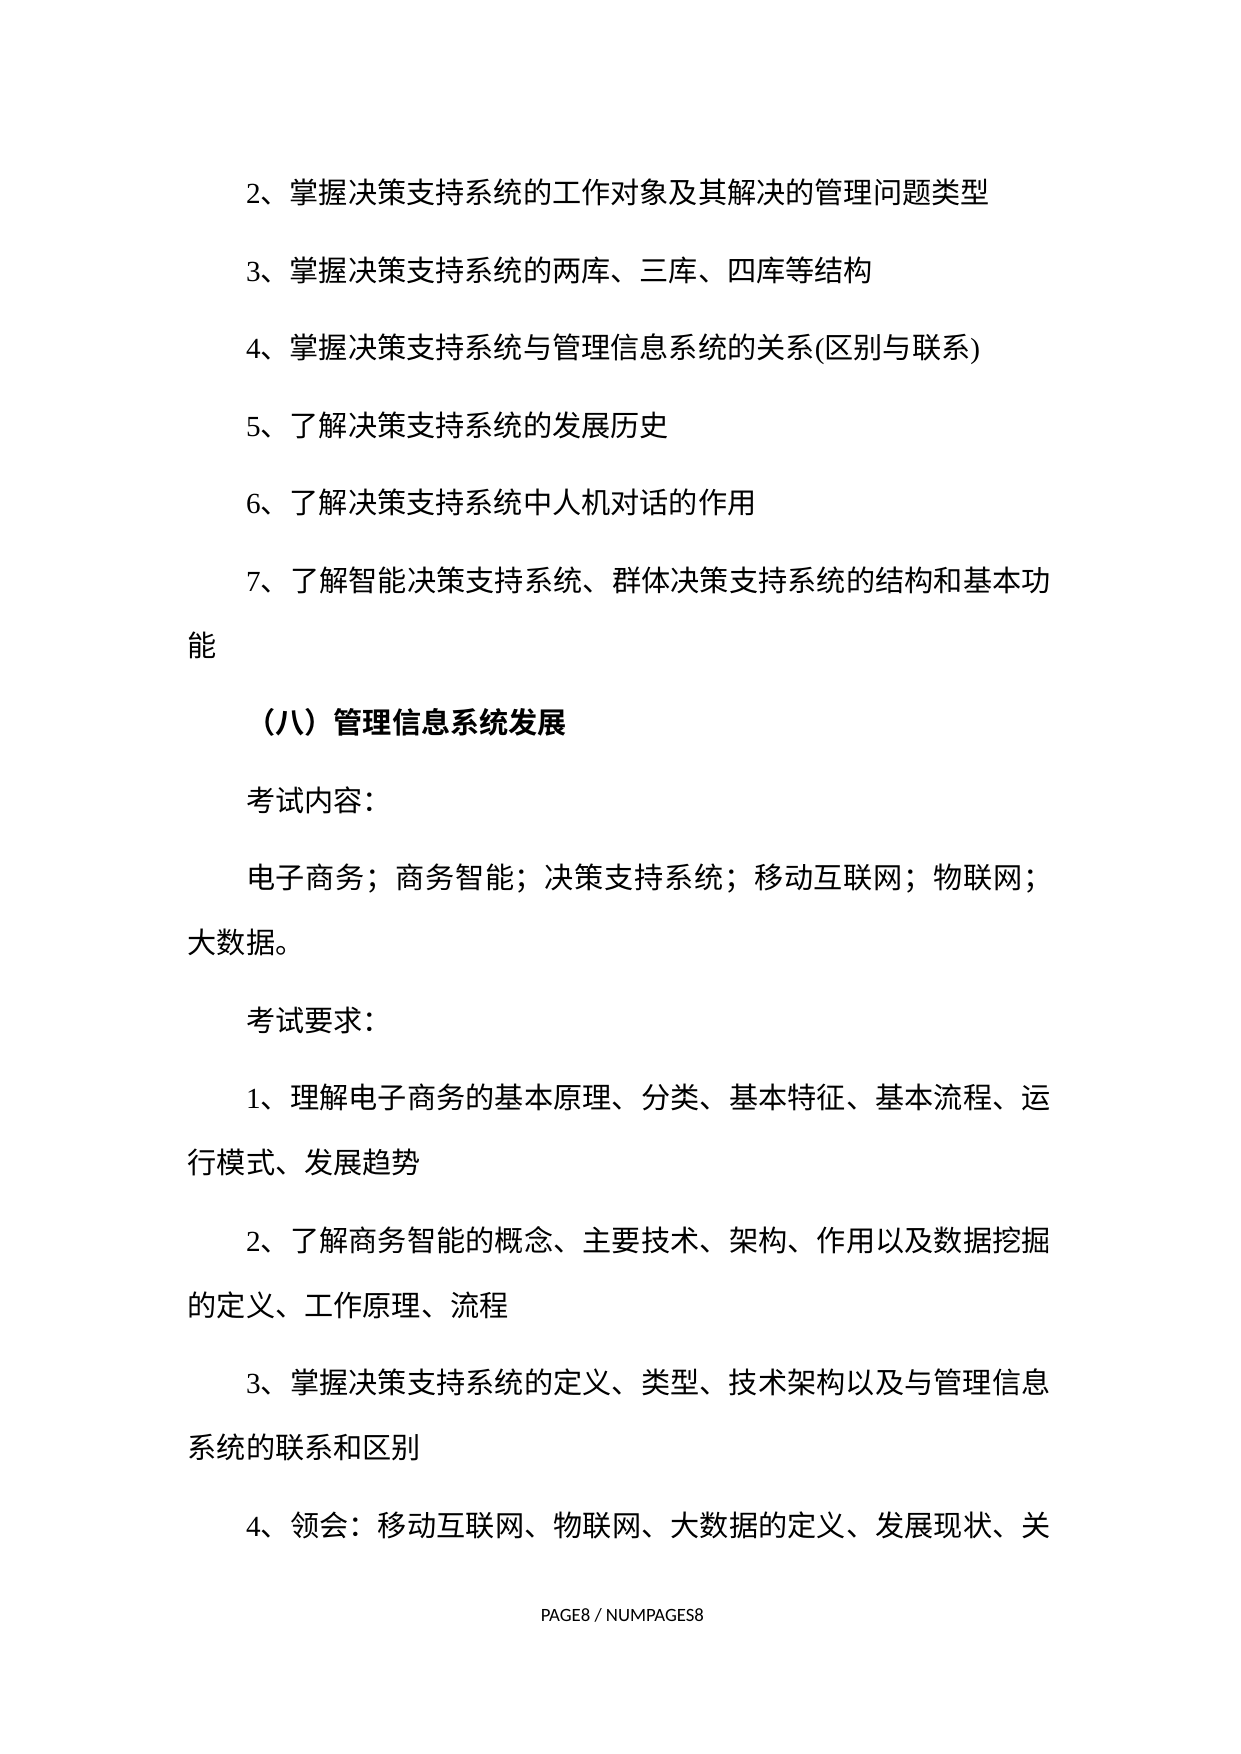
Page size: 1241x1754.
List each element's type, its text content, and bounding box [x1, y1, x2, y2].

text 7、了解智能决策支持系统、群体决策支持系统的结构和基本功能 [187, 546, 1053, 676]
text 2、了解商务智能的概念、主要技术、架构、作用以及数据挖掘的定义、工作原理、流程 [187, 1206, 1053, 1336]
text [187, 1491, 1053, 1556]
text （八）管理信息系统发展 [187, 688, 1053, 753]
text 3、掌握决策支持系统的定义、类型、技术架构以及与管理信息系统的联系和区别 [187, 1348, 1053, 1478]
text 1、理解电子商务的基本原理、分类、基本特征、基本流程、运行模式、发展趋势 [187, 1063, 1053, 1193]
text 4、掌握决策支持系统与管理信息系统的关系(区别与联系) [187, 313, 1053, 378]
text 2、掌握决策支持系统的工作对象及其解决的管理问题类型 [187, 158, 1053, 223]
text 5、了解决策支持系统的发展历史 [187, 391, 1053, 456]
text 6、了解决策支持系统中人机对话的作用 [187, 468, 1053, 533]
text 3、掌握决策支持系统的两库、三库、四库等结构 [187, 236, 1053, 301]
text 考试要求： [187, 986, 1053, 1051]
text 电子商务；商务智能；决策支持系统；移动互联网；物联网；大数据。 [187, 843, 1053, 973]
text 考试内容： [187, 766, 1053, 831]
